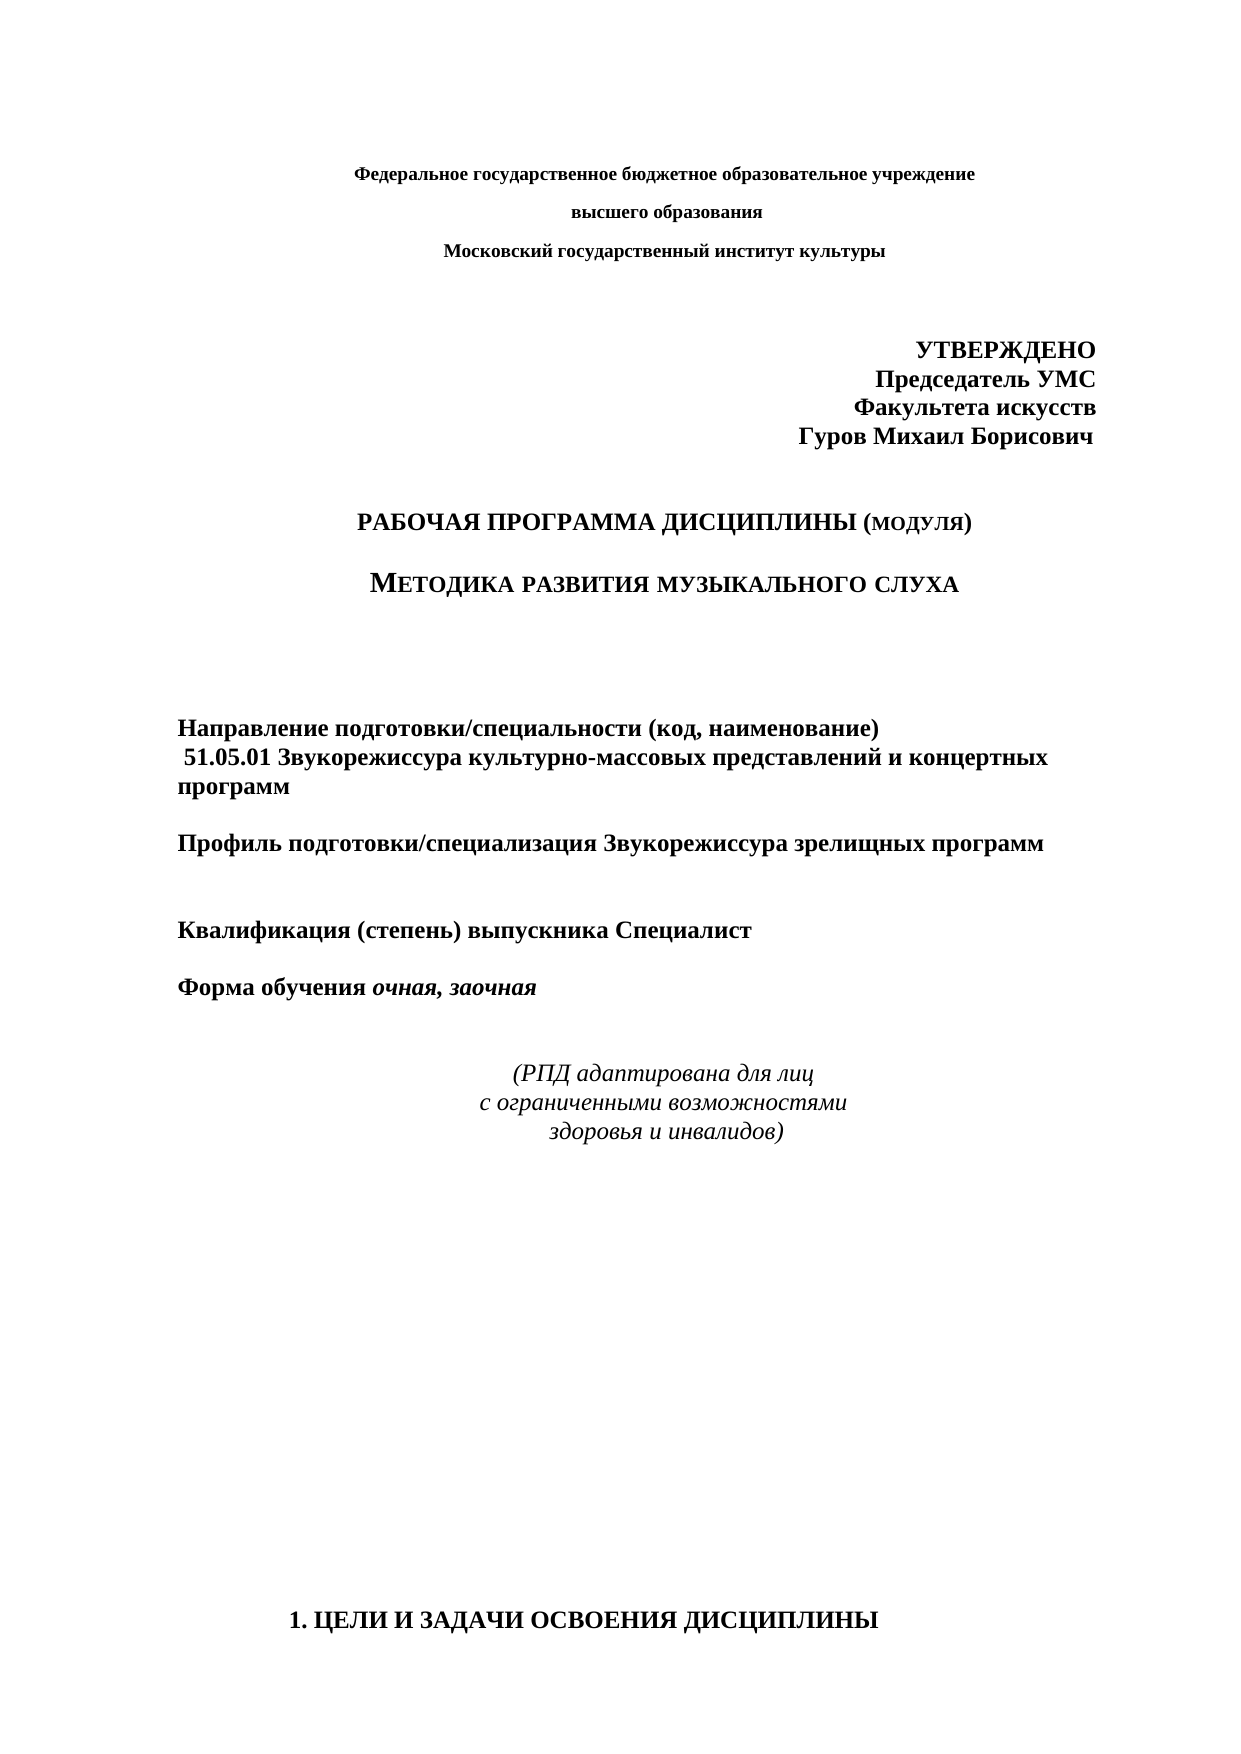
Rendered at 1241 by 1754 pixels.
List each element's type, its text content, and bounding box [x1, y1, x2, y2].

text Московский государственный институт культуры [177, 239, 1152, 277]
text (РПД адаптирована для лиц [177, 1058, 1152, 1087]
text Федеральное государственное бюджетное образовательное учреждение [177, 162, 1152, 201]
text здоровья и инвалидов) [177, 1116, 1152, 1145]
text с ограниченными возможностями [177, 1087, 1152, 1116]
text Профиль подготовки/специализация Звукорежиссура зрелищных программ [177, 828, 1152, 857]
text высшего образования [177, 201, 1152, 239]
list 1. ЦЕЛИ И ЗАДАЧИ ОСВОЕНИЯ ДИСЦИПЛИНЫ [313, 1605, 1152, 1633]
text Направление подготовки/специальности (код, наименование) [177, 713, 1152, 742]
table_header УТВЕРЖДЕНО Председатель УМС Факультета искусств Гуров Михаил Борисович [665, 335, 1107, 450]
text Квалификация (степень) выпускника Специалист [177, 915, 1152, 943]
text Форма обучения очная, заочная [177, 972, 1152, 1001]
table_header Методика развития музыкального слуха [269, 565, 1059, 627]
text 51.05.01 Звукорежиссура культурно-массовых представлений и концертных программ [177, 742, 1152, 800]
text РАБОЧАЯ ПРОГРАММА ДИСЦИПЛИНЫ (модуля) [177, 507, 1152, 536]
